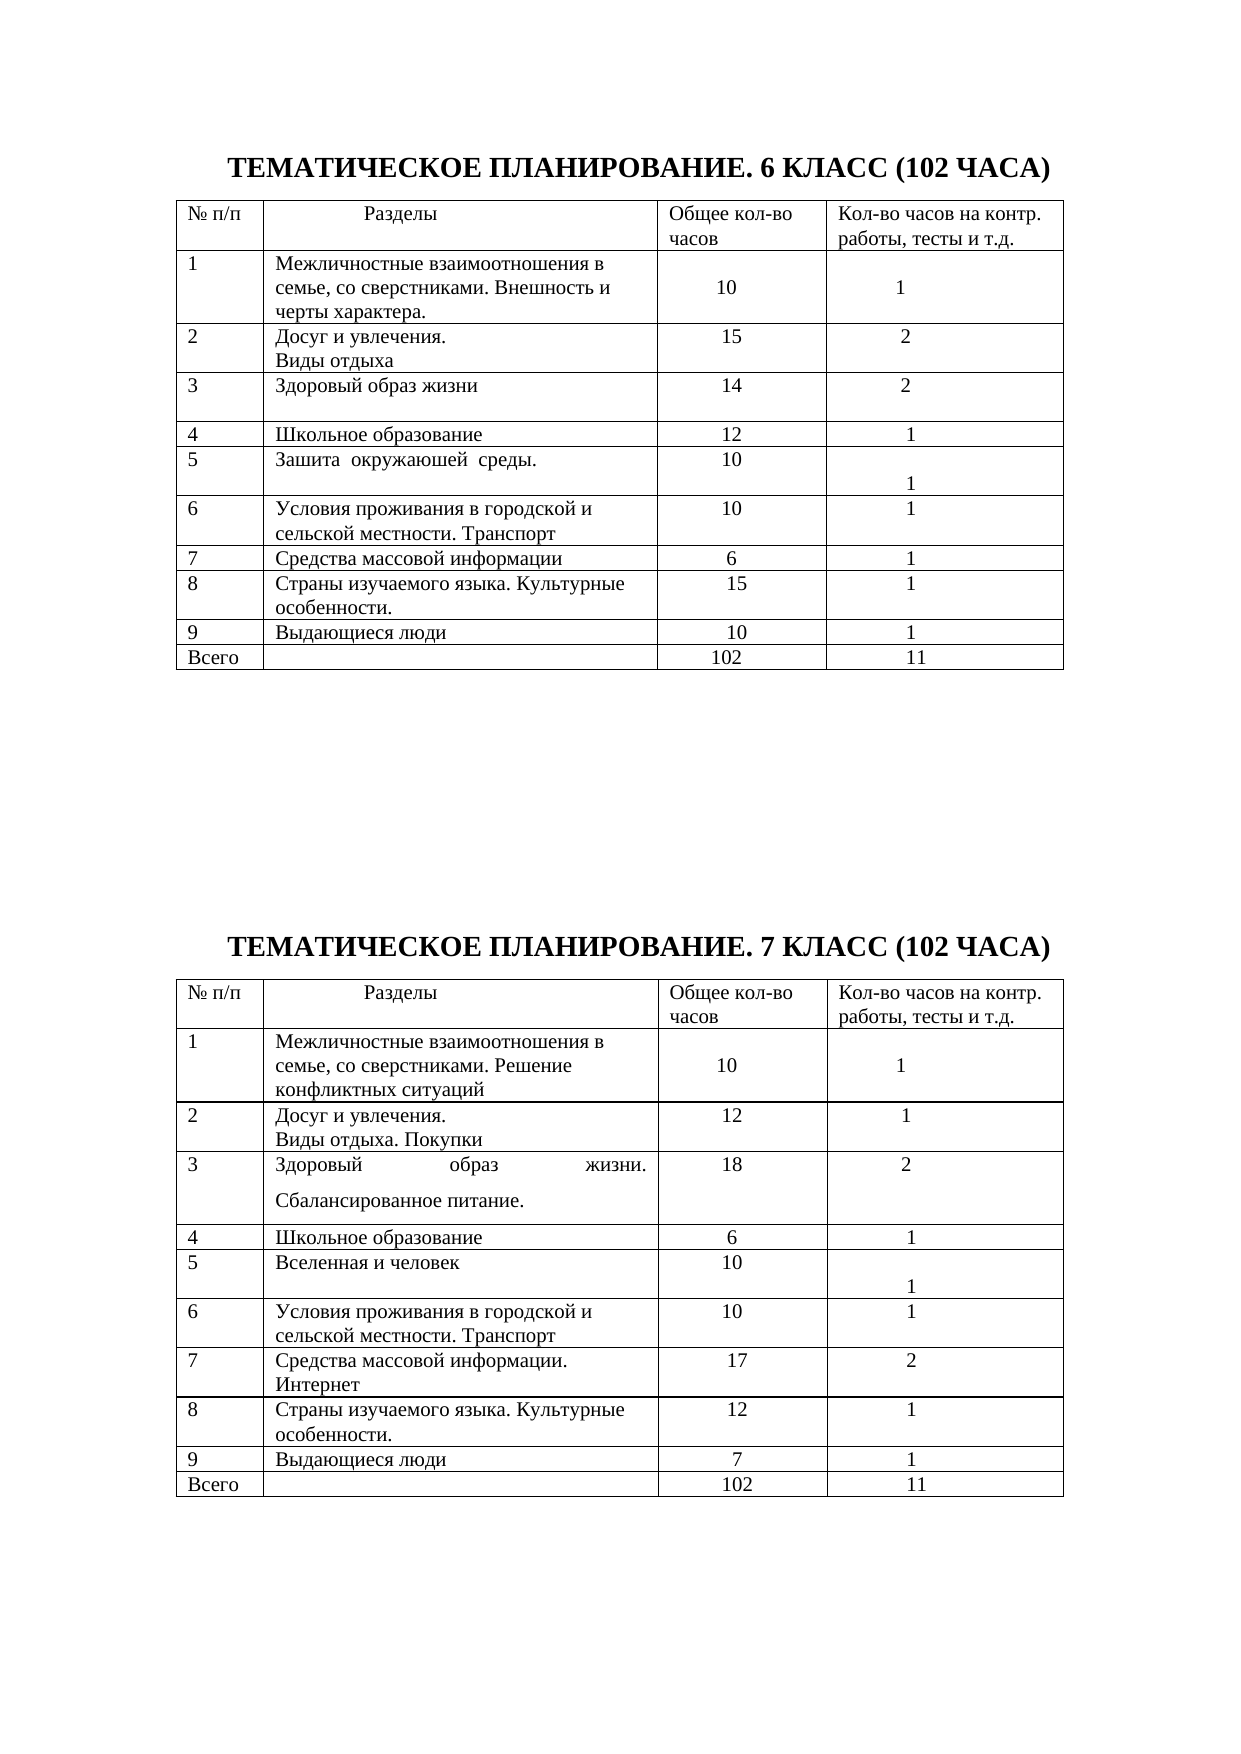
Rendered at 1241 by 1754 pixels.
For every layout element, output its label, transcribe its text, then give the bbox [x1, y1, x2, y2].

table_cell 3 [177, 1152, 263, 1224]
table_cell 1 [827, 251, 1063, 323]
table_cell 1 [177, 251, 263, 323]
table_cell 15 [658, 571, 826, 619]
table_cell 17 [659, 1348, 827, 1396]
table_cell 1 [177, 1029, 263, 1101]
table_cell 1 [828, 1398, 1063, 1446]
table_cell Всего [177, 1472, 263, 1496]
table_cell 1 [827, 496, 1063, 544]
table_cell 1 [827, 571, 1063, 619]
table_header Разделы [264, 980, 658, 1028]
table_cell [264, 645, 657, 669]
table_header Кол-во часов на контр. работы, тесты и т.д. [828, 980, 1063, 1028]
table_cell Досуг и увлечения. Виды отдыха. Покупки [264, 1103, 658, 1151]
table_cell 102 [659, 1472, 827, 1496]
table_cell 2 [828, 1348, 1063, 1396]
table_cell 1 [828, 1103, 1063, 1151]
table_cell Зашита окружаюшей среды. [264, 447, 657, 495]
table_cell 11 [827, 645, 1063, 669]
table_cell 12 [658, 422, 826, 446]
table_cell 11 [828, 1472, 1063, 1496]
table_cell 1 [827, 546, 1063, 569]
table_cell 10 [658, 620, 826, 644]
table_cell Межличностные взаимоотношения в семье, со сверстниками. Внешность и черты характера. [264, 251, 657, 323]
table_cell Всего [177, 645, 263, 669]
table_cell Школьное образование [264, 422, 657, 446]
table_cell 1 [828, 1299, 1063, 1347]
table_header Общее кол-во часов [659, 980, 827, 1028]
table_cell Средства массовой информации [264, 546, 657, 569]
table_header Разделы [264, 201, 657, 249]
table_cell 10 [659, 1029, 827, 1101]
table_cell 5 [177, 447, 263, 495]
table_cell 102 [658, 645, 826, 669]
table_cell 12 [659, 1398, 827, 1446]
table_cell 1 [828, 1029, 1063, 1101]
table_cell 2 [827, 373, 1063, 421]
table_cell Средства массовой информации. Интернет [264, 1348, 658, 1396]
table_cell 12 [659, 1103, 827, 1151]
table_cell 1 [827, 620, 1063, 644]
table_cell 8 [177, 1398, 263, 1446]
table_cell 10 [659, 1299, 827, 1347]
table_cell Выдающиеся люди [264, 1447, 658, 1471]
table_cell Здоровый образ жизни [264, 373, 657, 421]
table_cell 1 [827, 422, 1063, 446]
table_cell 7 [659, 1447, 827, 1471]
table_header Кол-во часов на контр. работы, тесты и т.д. [827, 201, 1063, 249]
table_cell 2 [177, 1103, 263, 1151]
table_cell 1 [827, 447, 1063, 495]
table_cell 6 [177, 496, 263, 544]
table_cell Вселенная и человек [264, 1250, 658, 1298]
table_cell 1 [828, 1447, 1063, 1471]
table_cell 5 [177, 1250, 263, 1298]
table_cell 6 [658, 546, 826, 569]
table_cell Выдающиеся люди [264, 620, 657, 644]
text Тематическое планирование. 6 класс (102 часа) [187, 150, 1053, 183]
table_header № п/п [177, 980, 263, 1028]
table_cell 3 [177, 373, 263, 421]
table_cell 1 [828, 1250, 1063, 1298]
table_header Общее кол-во часов [658, 201, 826, 249]
table_cell 6 [659, 1225, 827, 1249]
table_cell 2 [827, 324, 1063, 372]
table_cell 7 [177, 546, 263, 569]
table_cell Здоровый образ жизни. Сбалансированное питание. [264, 1152, 658, 1224]
table_cell 2 [828, 1152, 1063, 1224]
table_cell 10 [658, 447, 826, 495]
text Тематическое планирование. 7 класс (102 часа) [187, 929, 1053, 962]
table_cell 1 [828, 1225, 1063, 1249]
table_cell 10 [659, 1250, 827, 1298]
table_cell Страны изучаемого языка. Культурные особенности. [264, 571, 657, 619]
table_cell 6 [177, 1299, 263, 1347]
table_cell 8 [177, 571, 263, 619]
table_cell Страны изучаемого языка. Культурные особенности. [264, 1398, 658, 1446]
table_cell 9 [177, 1447, 263, 1471]
table_cell 14 [658, 373, 826, 421]
table_cell Межличностные взаимоотношения в семье, со сверстниками. Решение конфликтных ситуаций [264, 1029, 658, 1101]
table_cell Досуг и увлечения. Виды отдыха [264, 324, 657, 372]
table_cell 4 [177, 422, 263, 446]
table_cell 18 [659, 1152, 827, 1224]
table_cell 15 [658, 324, 826, 372]
table_cell 2 [177, 324, 263, 372]
table_cell Условия проживания в городской и сельской местности. Транспорт [264, 496, 657, 544]
table_cell [264, 1472, 658, 1496]
table_cell 7 [177, 1348, 263, 1396]
table_cell 10 [658, 251, 826, 323]
table_cell Школьное образование [264, 1225, 658, 1249]
table_cell 4 [177, 1225, 263, 1249]
table_cell 10 [658, 496, 826, 544]
table_header № п/п [177, 201, 263, 249]
table_cell 9 [177, 620, 263, 644]
table_cell Условия проживания в городской и сельской местности. Транспорт [264, 1299, 658, 1347]
